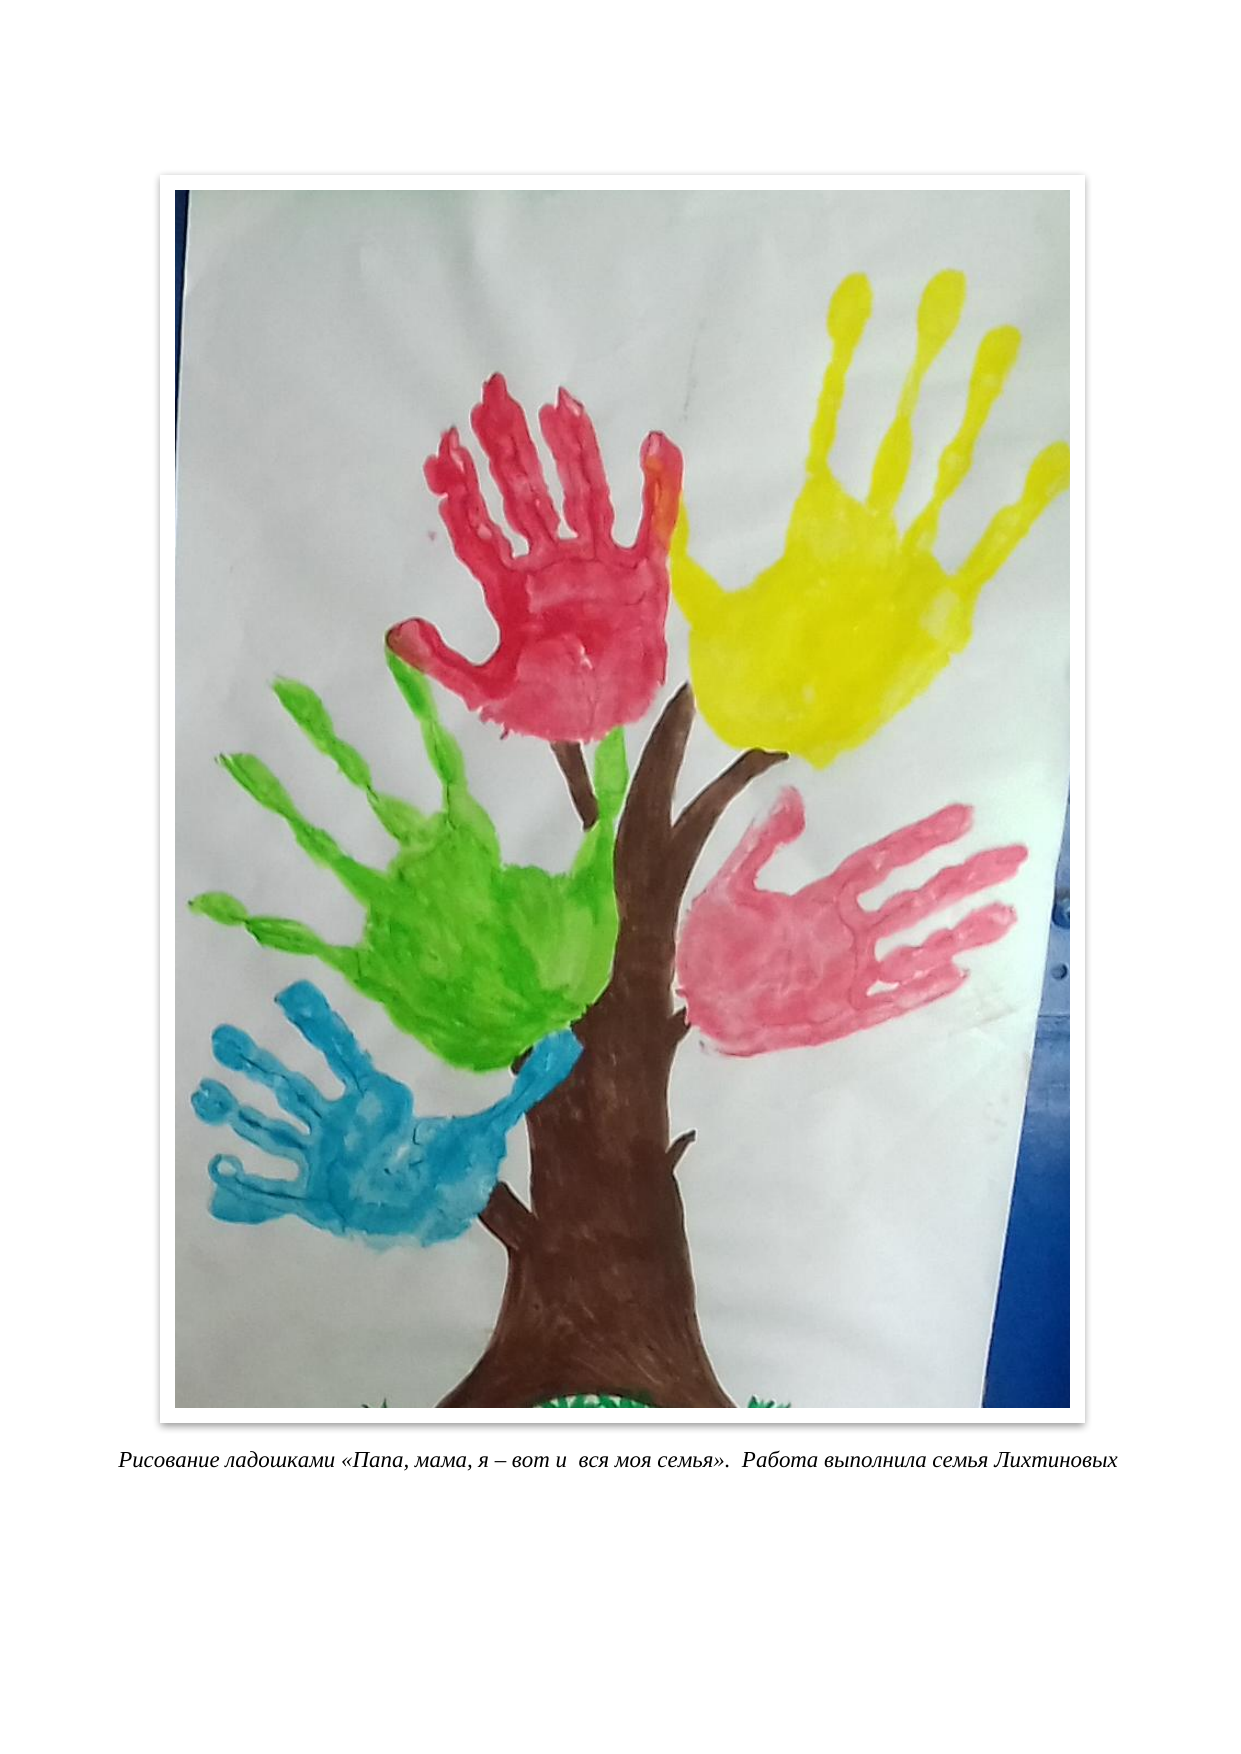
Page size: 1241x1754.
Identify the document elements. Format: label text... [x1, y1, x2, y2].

picture [175, 190, 1070, 1408]
text Рисование ладошками «Папа, мама, я – вот и вся моя семья». Работа выполнила семья Лихтиновых [118, 1446, 1122, 1472]
